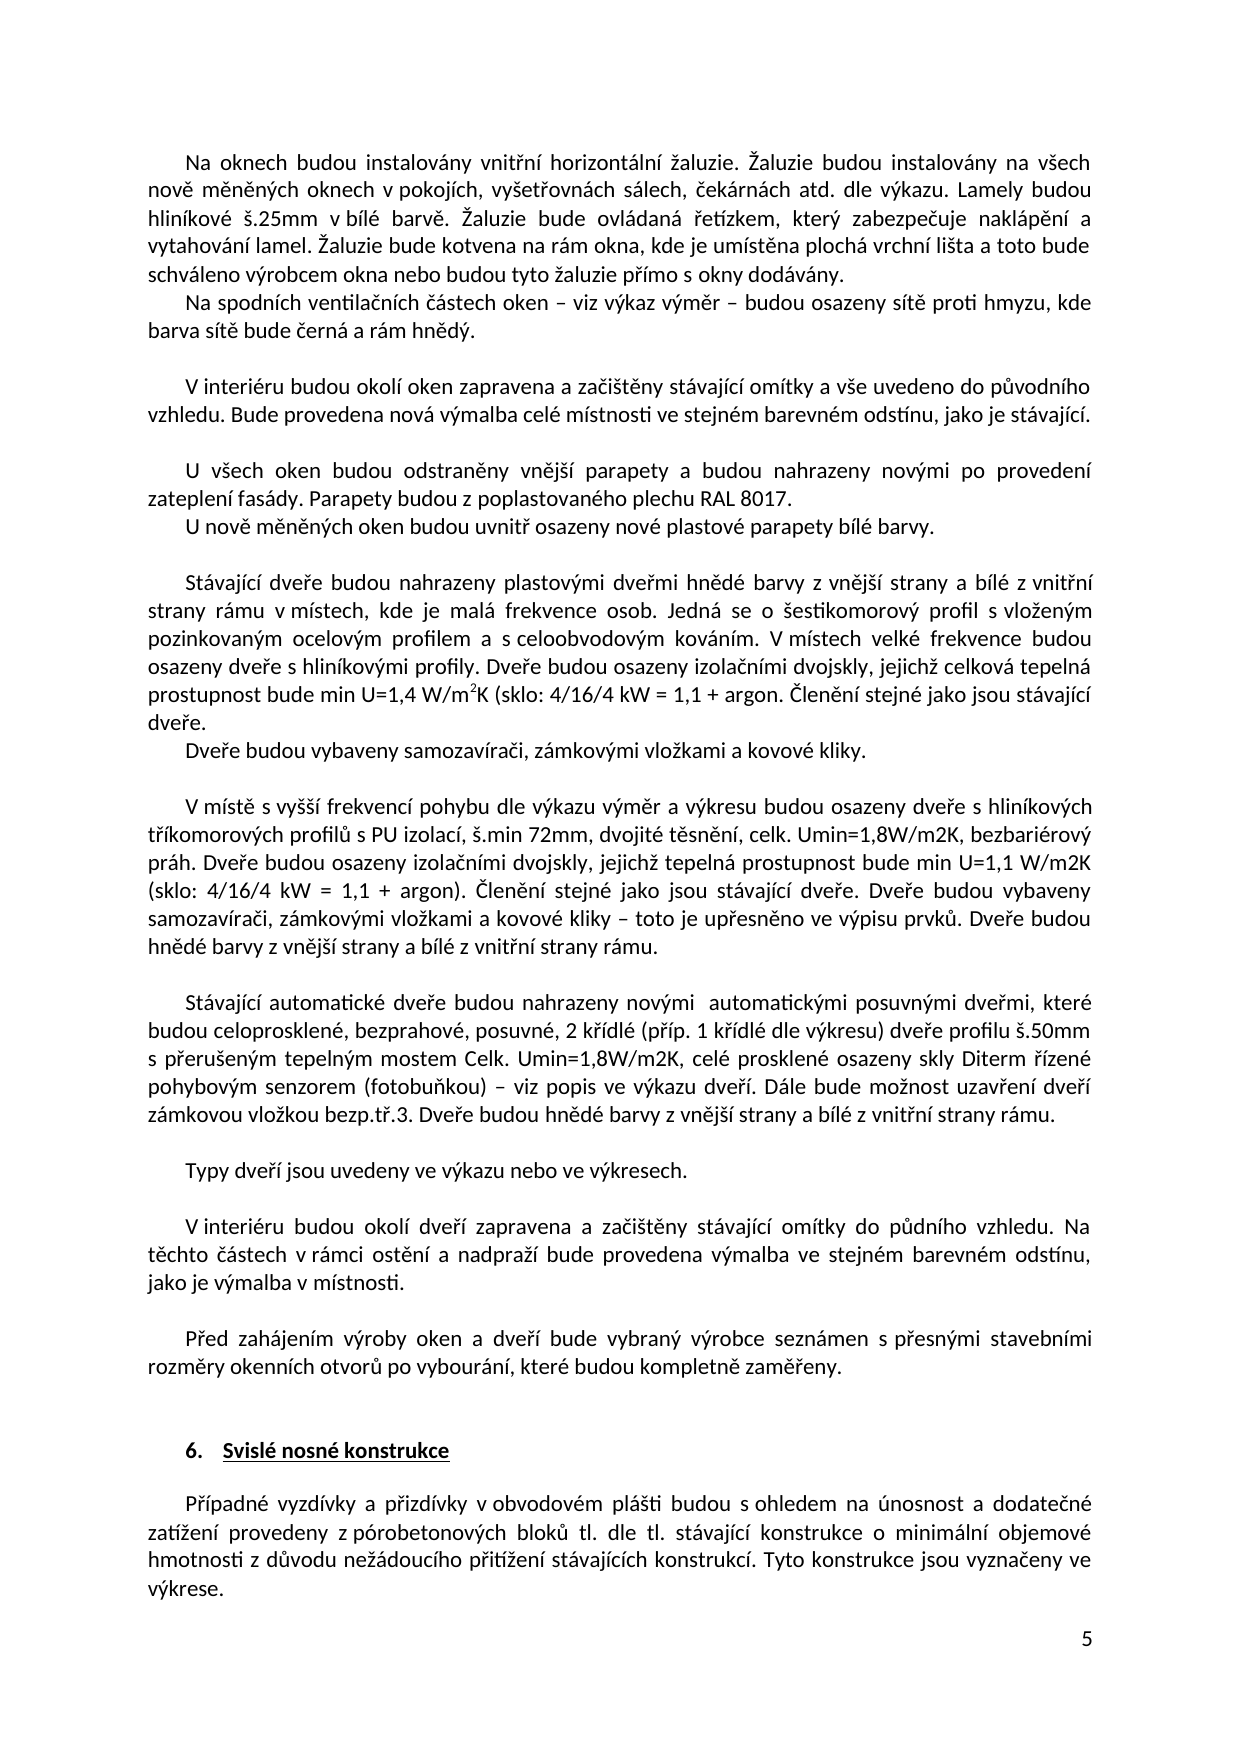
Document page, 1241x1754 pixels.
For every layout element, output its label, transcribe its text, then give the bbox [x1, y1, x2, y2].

text Dveře budou vybaveny samozavírači, zámkovými vložkami a kovové kliky. [148, 736, 1093, 764]
text Typy dveří jsou uvedeny ve výkazu nebo ve výkresech. [148, 1156, 1093, 1184]
text Případné vyzdívky a přizdívky v obvodovém plášti budou s ohledem na únosnost a dodatečné zatížení provedeny z pórobetonových bloků tl. dle tl. stávající konstrukce o minimální objemové hmotnosti z důvodu nežádoucího přitížení stávajících konstrukcí. Tyto konstrukce jsou vyznačeny ve výkrese. [148, 1489, 1093, 1602]
text V interiéru budou okolí dveří zapravena a začištěny stávající omítky do půdního vzhledu. Na těchto částech v rámci ostění a nadpraží bude provedena výmalba ve stejném barevném odstínu, jako je výmalba v místnosti. [148, 1212, 1093, 1296]
text U všech oken budou odstraněny vnější parapety a budou nahrazeny novými po provedení zateplení fasády. Parapety budou z poplastovaného plechu RAL 8017. [148, 456, 1093, 512]
text V místě s vyšší frekvencí pohybu dle výkazu výměr a výkresu budou osazeny dveře s hliníkových tříkomorových profilů s PU izolací, š.min 72mm, dvojité těsnění, celk. Umin=1,8W/m2K, bezbariérový práh. Dveře budou osazeny izolačními dvojskly, jejichž tepelná prostupnost bude min U=1,1 W/m2K (sklo: 4/16/4 kW = 1,1 + argon). Členění stejné jako jsou stávající dveře. Dveře budou vybaveny samozavírači, zámkovými vložkami a kovové kliky – toto je upřesněno ve výpisu prvků. Dveře budou hnědé barvy z vnější strany a bílé z vnitřní strany rámu. [148, 792, 1093, 960]
text U nově měněných oken budou uvnitř osazeny nové plastové parapety bílé barvy. [148, 512, 1093, 540]
text Na oknech budou instalovány vnitřní horizontální žaluzie. Žaluzie budou instalovány na všech nově měněných oknech v pokojích, vyšetřovnách sálech, čekárnách atd. dle výkazu. Lamely budou hliníkové š.25mm v bílé barvě. Žaluzie bude ovládaná řetízkem, který zabezpečuje naklápění a vytahování lamel. Žaluzie bude kotvena na rám okna, kde je umístěna plochá vrchní lišta a toto bude schváleno výrobcem okna nebo budou tyto žaluzie přímo s okny dodávány. [148, 148, 1093, 288]
text Na spodních ventilačních částech oken – viz výkaz výměr – budou osazeny sítě proti hmyzu, kde barva sítě bude černá a rám hnědý. [148, 288, 1093, 344]
text Stávající automatické dveře budou nahrazeny novými automatickými posuvnými dveřmi, které budou celoprosklené, bezprahové, posuvné, 2 křídlé (příp. 1 křídlé dle výkresu) dveře profilu š.50mm s přerušeným tepelným mostem Celk. Umin=1,8W/m2K, celé prosklené osazeny skly Diterm řízené pohybovým senzorem (fotobuňkou) – viz popis ve výkazu dveří. Dále bude možnost uzavření dveří zámkovou vložkou bezp.tř.3. Dveře budou hnědé barvy z vnější strany a bílé z vnitřní strany rámu. [148, 988, 1093, 1128]
text Před zahájením výroby oken a dveří bude vybraný výrobce seznámen s přesnými stavebními rozměry okenních otvorů po vybourání, které budou kompletně zaměřeny. [148, 1324, 1093, 1381]
text V interiéru budou okolí oken zapravena a začištěny stávající omítky a vše uvedeno do původního vzhledu. Bude provedena nová výmalba celé místnosti ve stejném barevném odstínu, jako je stávající. [148, 372, 1093, 428]
text Stávající dveře budou nahrazeny plastovými dveřmi hnědé barvy z vnější strany a bílé z vnitřní strany rámu v místech, kde je malá frekvence osob. Jedná se o šestikomorový profil s vloženým pozinkovaným ocelovým profilem a s celoobvodovým kováním. V místech velké frekvence budou osazeny dveře s hliníkovými profily. Dveře budou osazeny izolačními dvojskly, jejichž celková tepelná prostupnost bude min U=1,4 W/m2K (sklo: 4/16/4 kW = 1,1 + argon. Členění stejné jako jsou stávající dveře. [148, 568, 1093, 736]
list Svislé nosné konstrukce [185, 1437, 1093, 1464]
